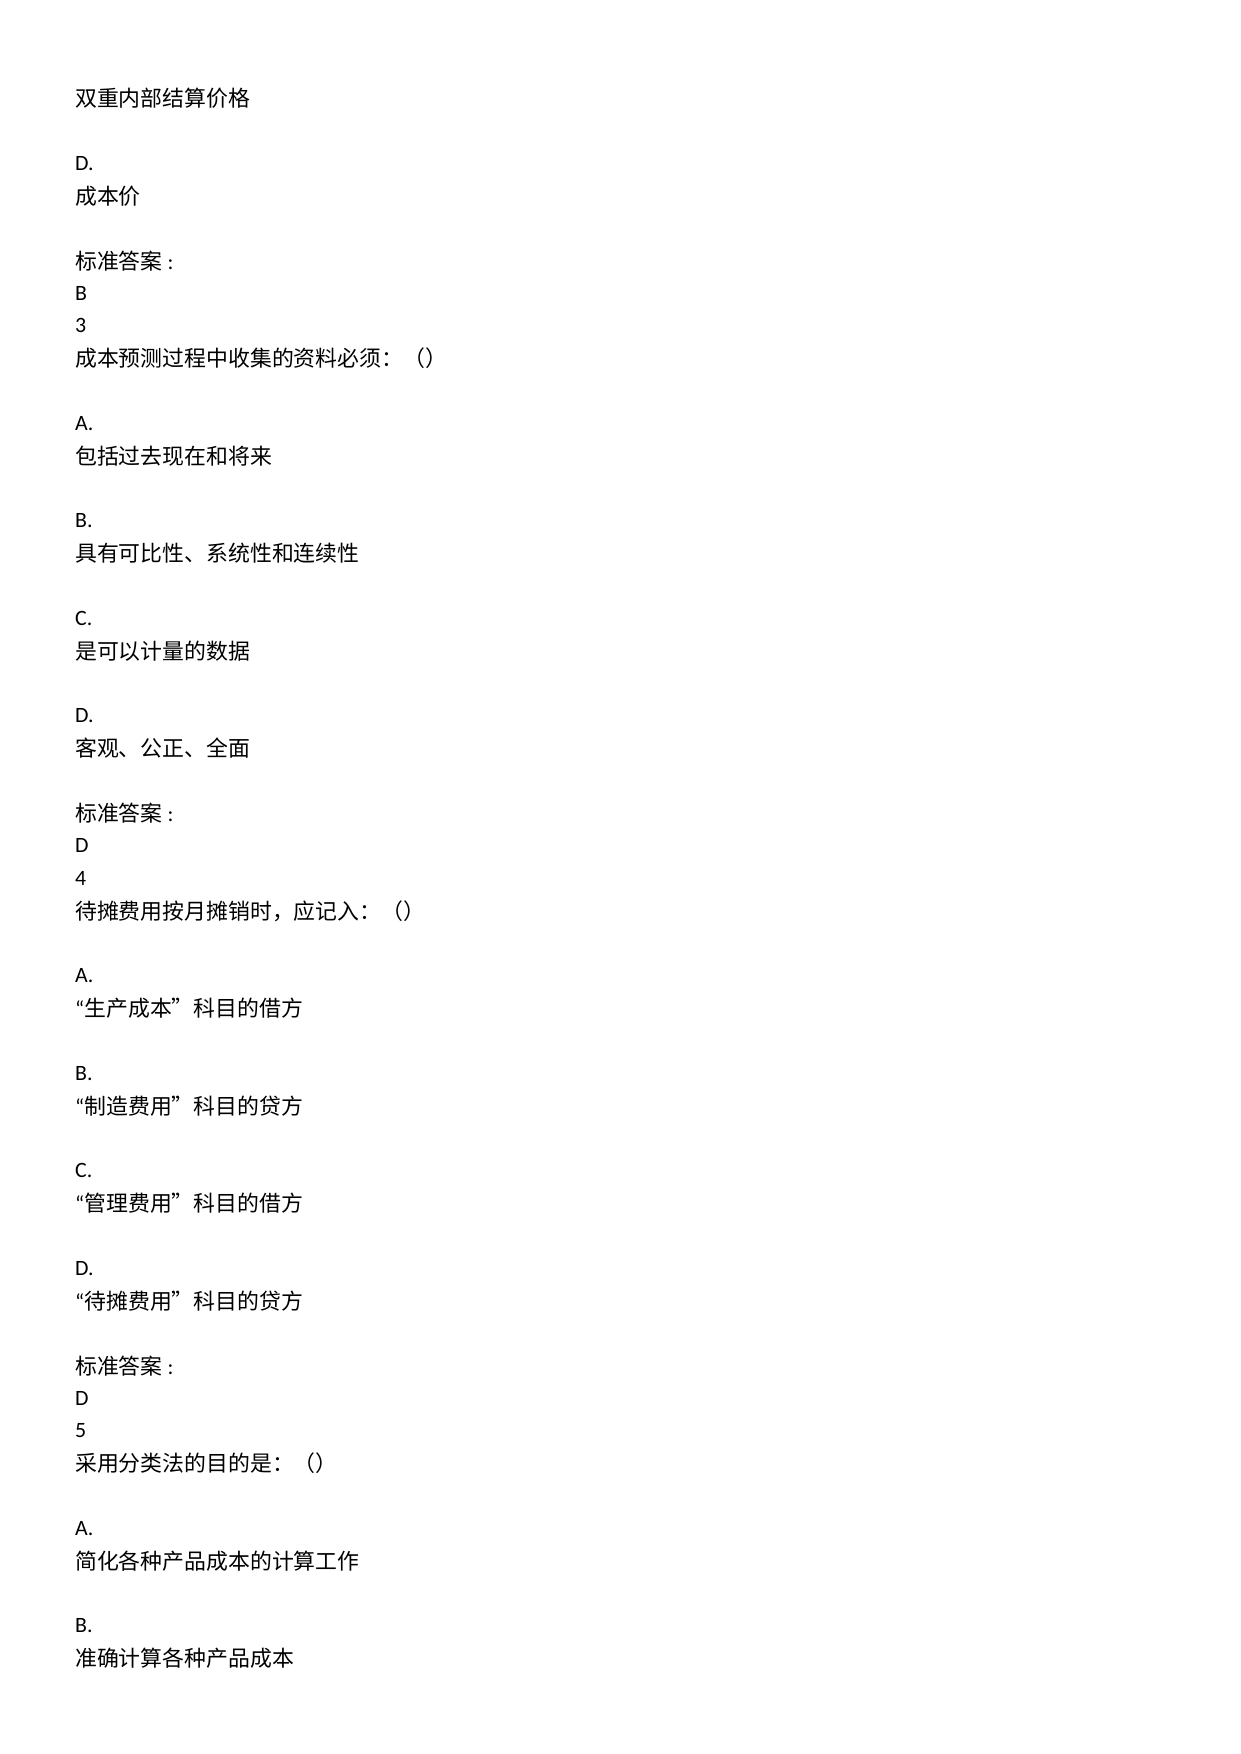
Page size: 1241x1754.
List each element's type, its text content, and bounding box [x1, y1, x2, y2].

text B. [75, 1608, 1165, 1641]
text 5 [75, 1413, 1165, 1446]
text 是可以计量的数据 [75, 633, 1165, 666]
text D. [75, 1251, 1165, 1283]
text D. [75, 698, 1165, 731]
text 标准答案 : [75, 796, 1165, 828]
text B. [75, 503, 1165, 536]
text C. [75, 1153, 1165, 1186]
text C. [75, 601, 1165, 633]
text 3 [75, 308, 1165, 341]
text 4 [75, 861, 1165, 893]
text “管理费用”科目的借方 [75, 1186, 1165, 1218]
text 标准答案 : [75, 1348, 1165, 1381]
text B [75, 276, 1165, 308]
text 成本价 [75, 178, 1165, 211]
text B. [75, 1056, 1165, 1088]
text A. [75, 1511, 1165, 1543]
text 标准答案 : [75, 243, 1165, 276]
text 待摊费用按月摊销时，应记入：（） [75, 893, 1165, 926]
text 具有可比性、系统性和连续性 [75, 536, 1165, 568]
text “生产成本”科目的借方 [75, 991, 1165, 1023]
text 简化各种产品成本的计算工作 [75, 1543, 1165, 1576]
text 采用分类法的目的是：（） [75, 1446, 1165, 1478]
text D [75, 828, 1165, 861]
text 双重内部结算价格 [75, 81, 1165, 113]
text “待摊费用”科目的贷方 [75, 1283, 1165, 1316]
text A. [75, 406, 1165, 438]
text D [75, 1381, 1165, 1413]
text A. [75, 958, 1165, 991]
text 准确计算各种产品成本 [75, 1641, 1165, 1673]
text “制造费用”科目的贷方 [75, 1088, 1165, 1121]
text 客观、公正、全面 [75, 731, 1165, 763]
text 成本预测过程中收集的资料必须：（） [75, 341, 1165, 373]
text D. [75, 146, 1165, 178]
text 包括过去现在和将来 [75, 438, 1165, 471]
